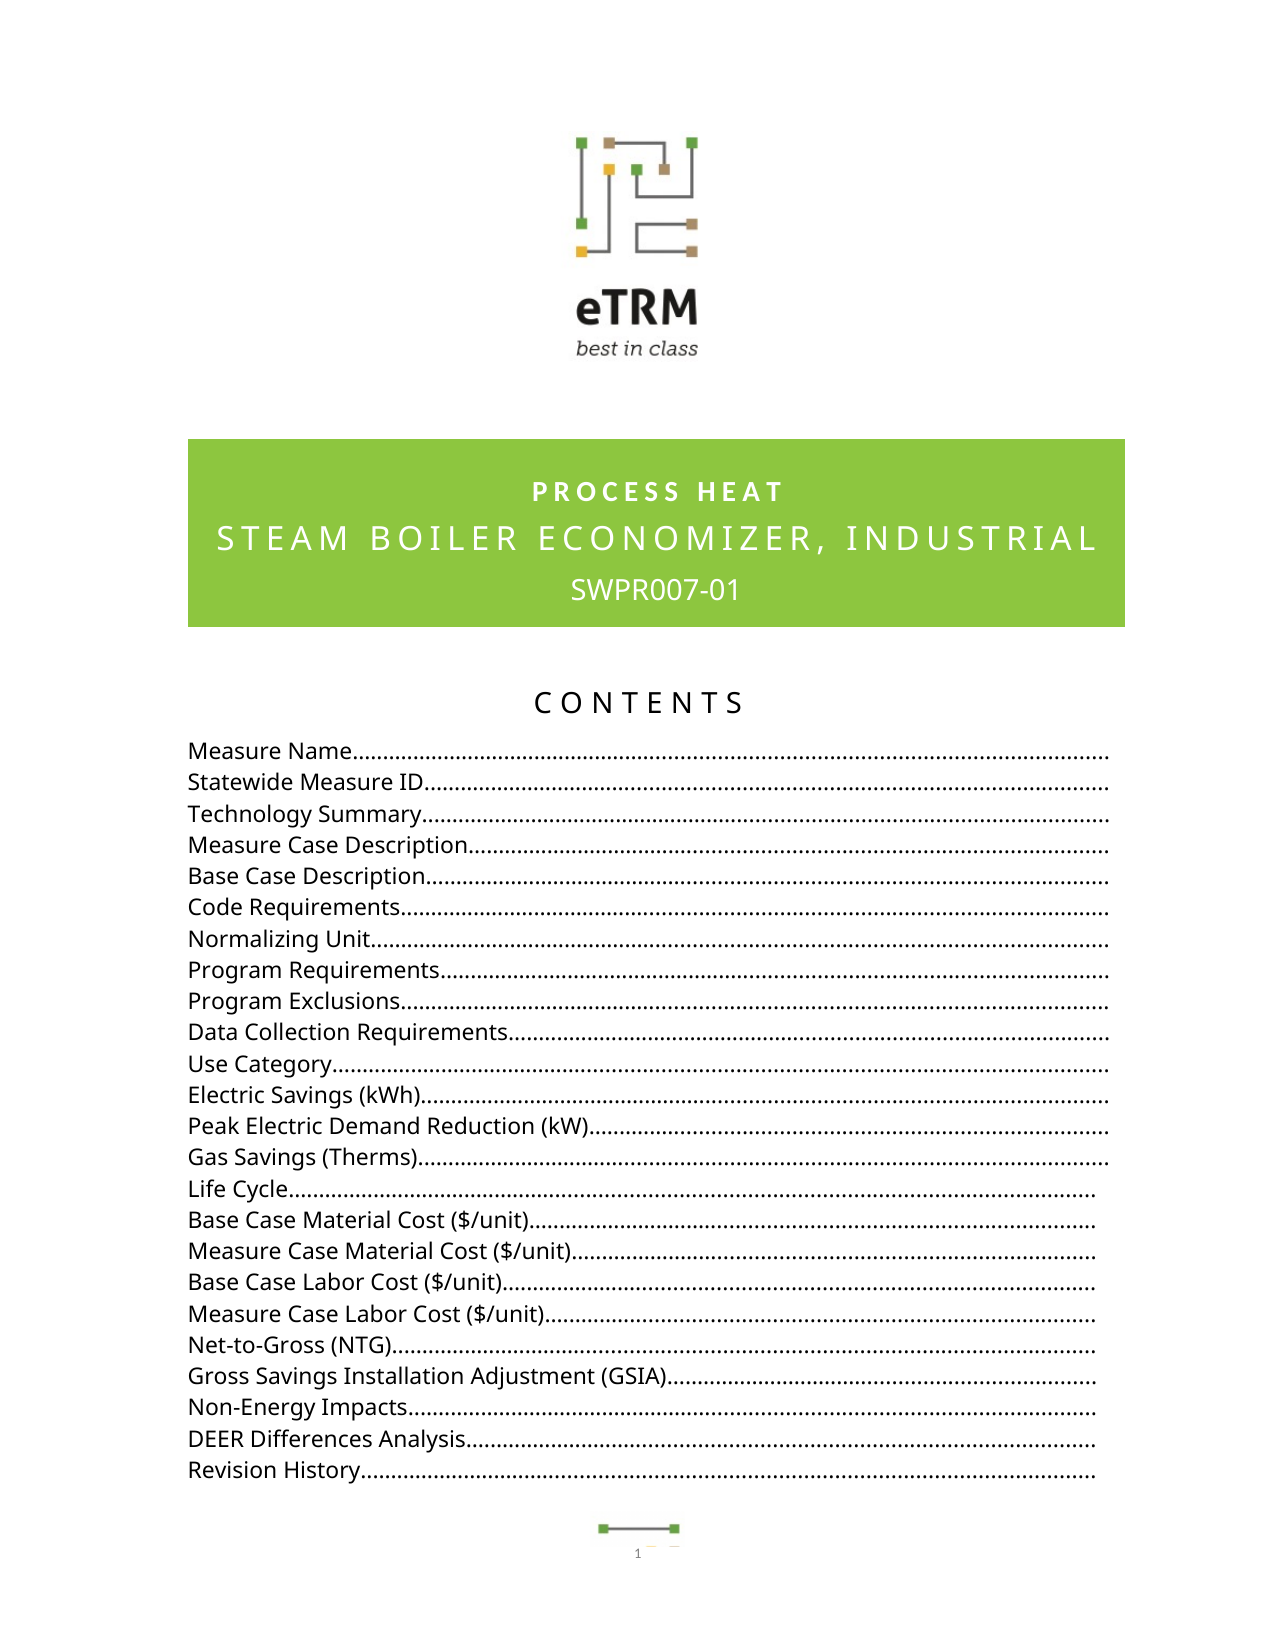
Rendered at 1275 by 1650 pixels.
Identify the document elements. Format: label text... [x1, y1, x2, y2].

text Gas Savings (Therms) 9 [187, 1141, 1087, 1172]
text Peak Electric Demand Reduction (kW) 8 [187, 1110, 1087, 1141]
text Technology Summary 2 [187, 797, 1087, 829]
text Statewide Measure ID 2 [187, 766, 1087, 797]
text Normalizing Unit 6 [187, 922, 1087, 954]
text Revision History 20 [187, 1454, 1087, 1485]
text Measure Case Labor Cost ($/unit) 19 [187, 1297, 1087, 1329]
text DEER Differences Analysis 20 [187, 1422, 1087, 1454]
text Program Requirements 6 [187, 954, 1087, 985]
text Code Requirements 6 [187, 891, 1087, 922]
text Gross Savings Installation Adjustment (GSIA) 20 [187, 1360, 1087, 1391]
picture [589, 1512, 684, 1547]
text Measure Case Description 6 [187, 829, 1087, 860]
text Life Cycle 17 [187, 1172, 1087, 1204]
text Non-Energy Impacts 20 [187, 1391, 1087, 1422]
text Net-to-Gross (NTG) 19 [187, 1329, 1087, 1360]
table_header process heat Steam Boiler Economizer, industrial SWPR007-01 [188, 439, 1125, 627]
text Base Case Labor Cost ($/unit) 19 [187, 1266, 1087, 1297]
picture [560, 131, 715, 362]
text Measure Name 2 [187, 735, 1087, 766]
text Electric Savings (kWh) 8 [187, 1079, 1087, 1110]
text CONTENTS [150, 683, 1125, 722]
text Base Case Material Cost ($/unit) 18 [187, 1204, 1087, 1235]
text Base Case Description 6 [187, 860, 1087, 891]
text Program Exclusions 8 [187, 985, 1087, 1016]
text Data Collection Requirements 8 [187, 1016, 1087, 1047]
text Measure Case Material Cost ($/unit) 18 [187, 1235, 1087, 1266]
text Use Category 8 [187, 1047, 1087, 1079]
